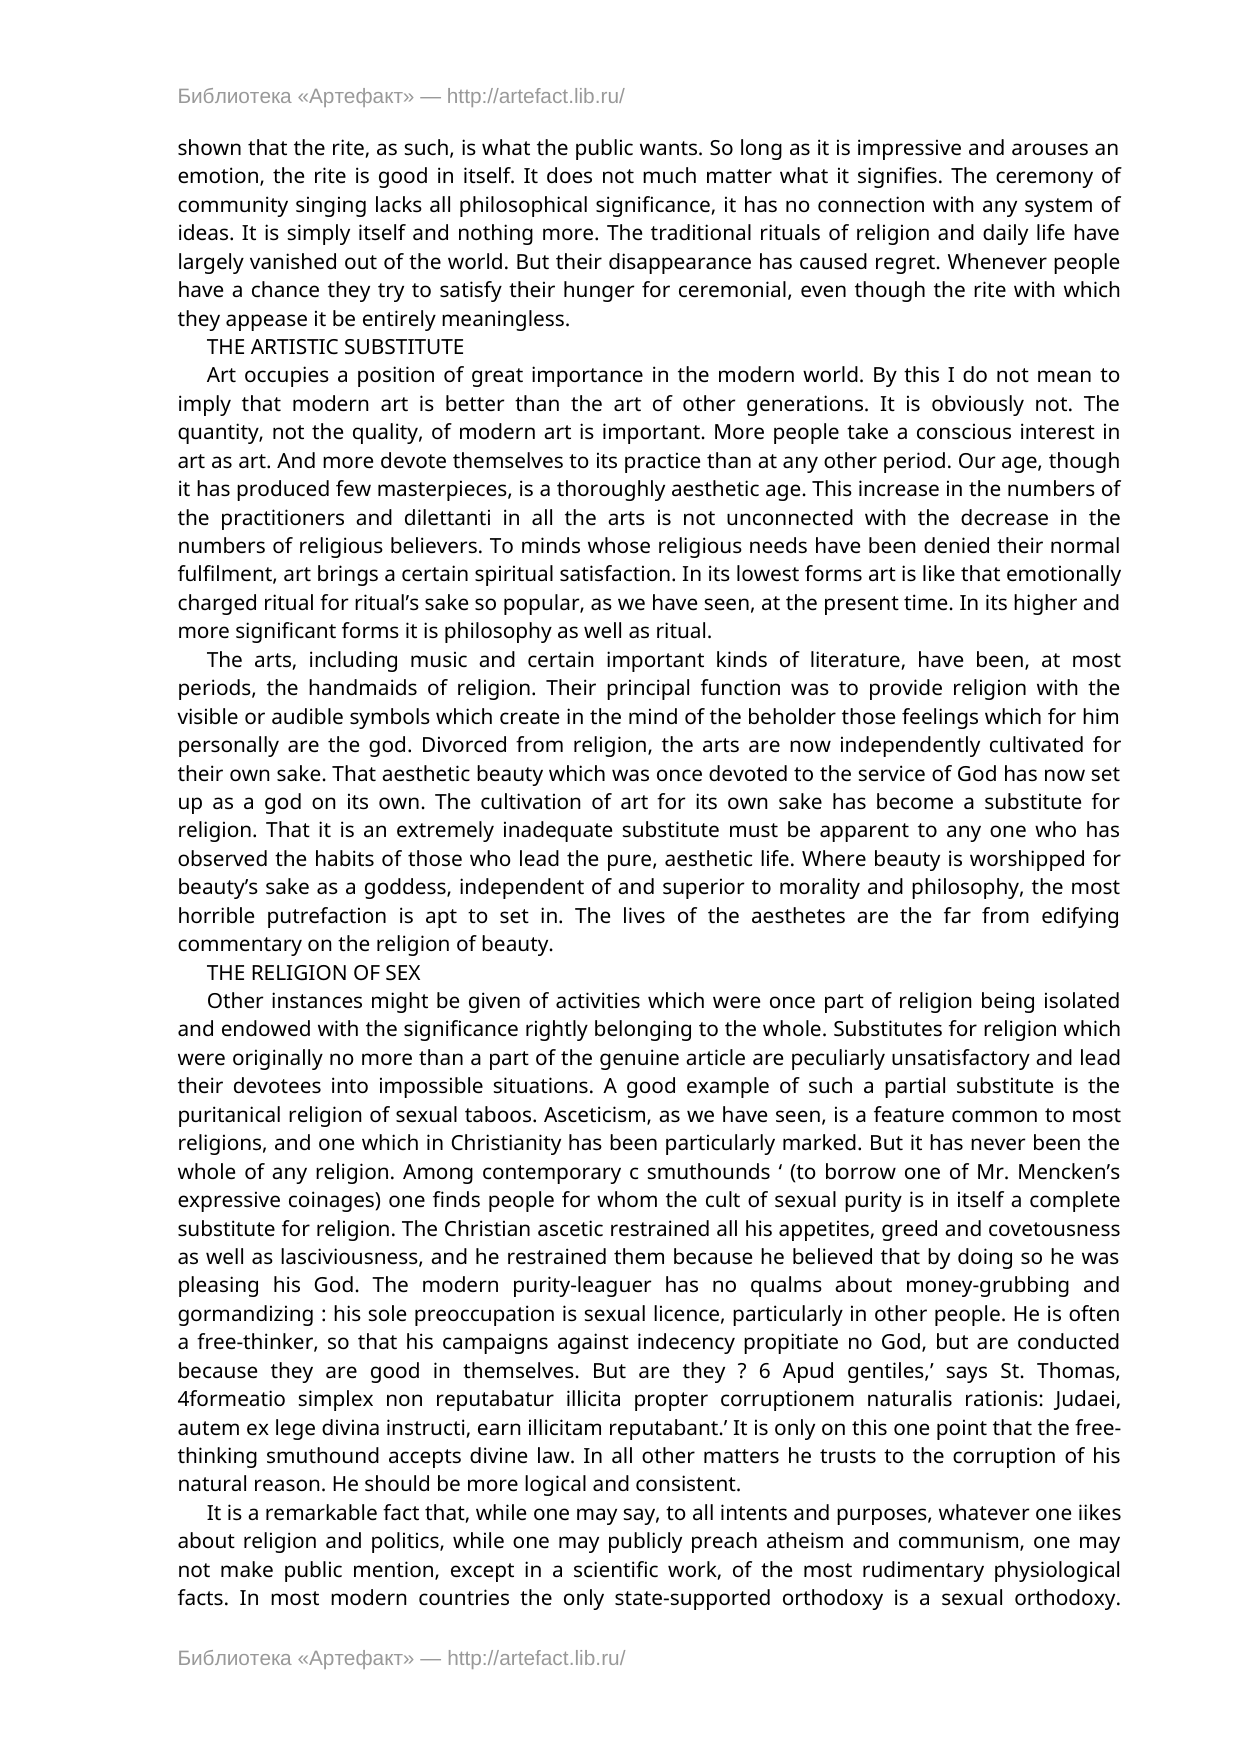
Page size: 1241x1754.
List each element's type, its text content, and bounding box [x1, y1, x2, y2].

text The arts, including music and certain important kinds of literature, have been, at most periods, the handmaids of religion. Their principal function was to provide religion with the visible or audible symbols which create in the mind of the beholder those feelings which for him personally are the god. Divorced from religion, the arts are now independently cultivated for their own sake. That aesthetic beauty which was once devoted to the service of God has now set up as a god on its own. The cultivation of art for its own sake has become a substitute for religion. That it is an extremely inadequate substitute must be apparent to any one who has observed the habits of those who lead the pure, aesthetic life. Where beauty is worshipped for beauty’s sake as a goddess, independent of and superior to morality and philosophy, the most horrible putrefaction is apt to set in. The lives of the aesthetes are the far from edifying commentary on the religion of beauty. [177, 645, 1122, 958]
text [177, 1498, 1122, 1612]
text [177, 133, 1122, 332]
subtitle THE RELIGION OF SEX [177, 958, 1122, 986]
subtitle THE ARTISTIC SUBSTITUTE [177, 332, 1122, 361]
text Other instances might be given of activities which were once part of religion being isolated and endowed with the significance rightly belonging to the whole. Substitutes for religion which were originally no more than a part of the genuine article are peculiarly unsatisfactory and lead their devotees into impossible situations. A good example of such a partial substitute is the puritanical religion of sexual taboos. Asceticism, as we have seen, is a feature common to most religions, and one which in Christianity has been particularly marked. But it has never been the whole of any religion. Among contemporary c smuthounds ‘ (to borrow one of Mr. Mencken’s expressive coinages) one finds people for whom the cult of sexual purity is in itself a complete substitute for religion. The Christian ascetic restrained all his appetites, greed and covetousness as well as lasciviousness, and he restrained them because he believed that by doing so he was pleasing his God. The modern purity-leaguer has no qualms about money-grubbing and gormandizing : his sole preoccupation is sexual licence, particularly in other people. He is often a free-thinker, so that his campaigns against indecency propitiate no God, but are conducted because they are good in themselves. But are they ? 6 Apud gentiles,’ says St. Thomas, 4formeatio simplex non reputabatur illicita propter corruptionem naturalis rationis: Judaei, autem ex lege divina instructi, earn illicitam reputabant.’ It is only on this one point that the free-thinking smuthound accepts divine law. In all other matters he trusts to the corruption of his natural reason. He should be more logical and consistent. [177, 986, 1122, 1498]
text Art occupies a position of great importance in the modern world. By this I do not mean to imply that modern art is better than the art of other generations. It is obviously not. The quantity, not the quality, of modern art is important. More people take a conscious interest in art as art. And more devote themselves to its practice than at any other period. Our age, though it has produced few masterpieces, is a thoroughly aesthetic age. This increase in the numbers of the practitioners and dilettanti in all the arts is not unconnected with the decrease in the numbers of religious believers. To minds whose religious needs have been denied their normal fulfilment, art brings a certain spiritual satisfaction. In its lowest forms art is like that emotionally charged ritual for ritual’s sake so popular, as we have seen, at the present time. In its higher and more significant forms it is philosophy as well as ritual. [177, 361, 1122, 645]
